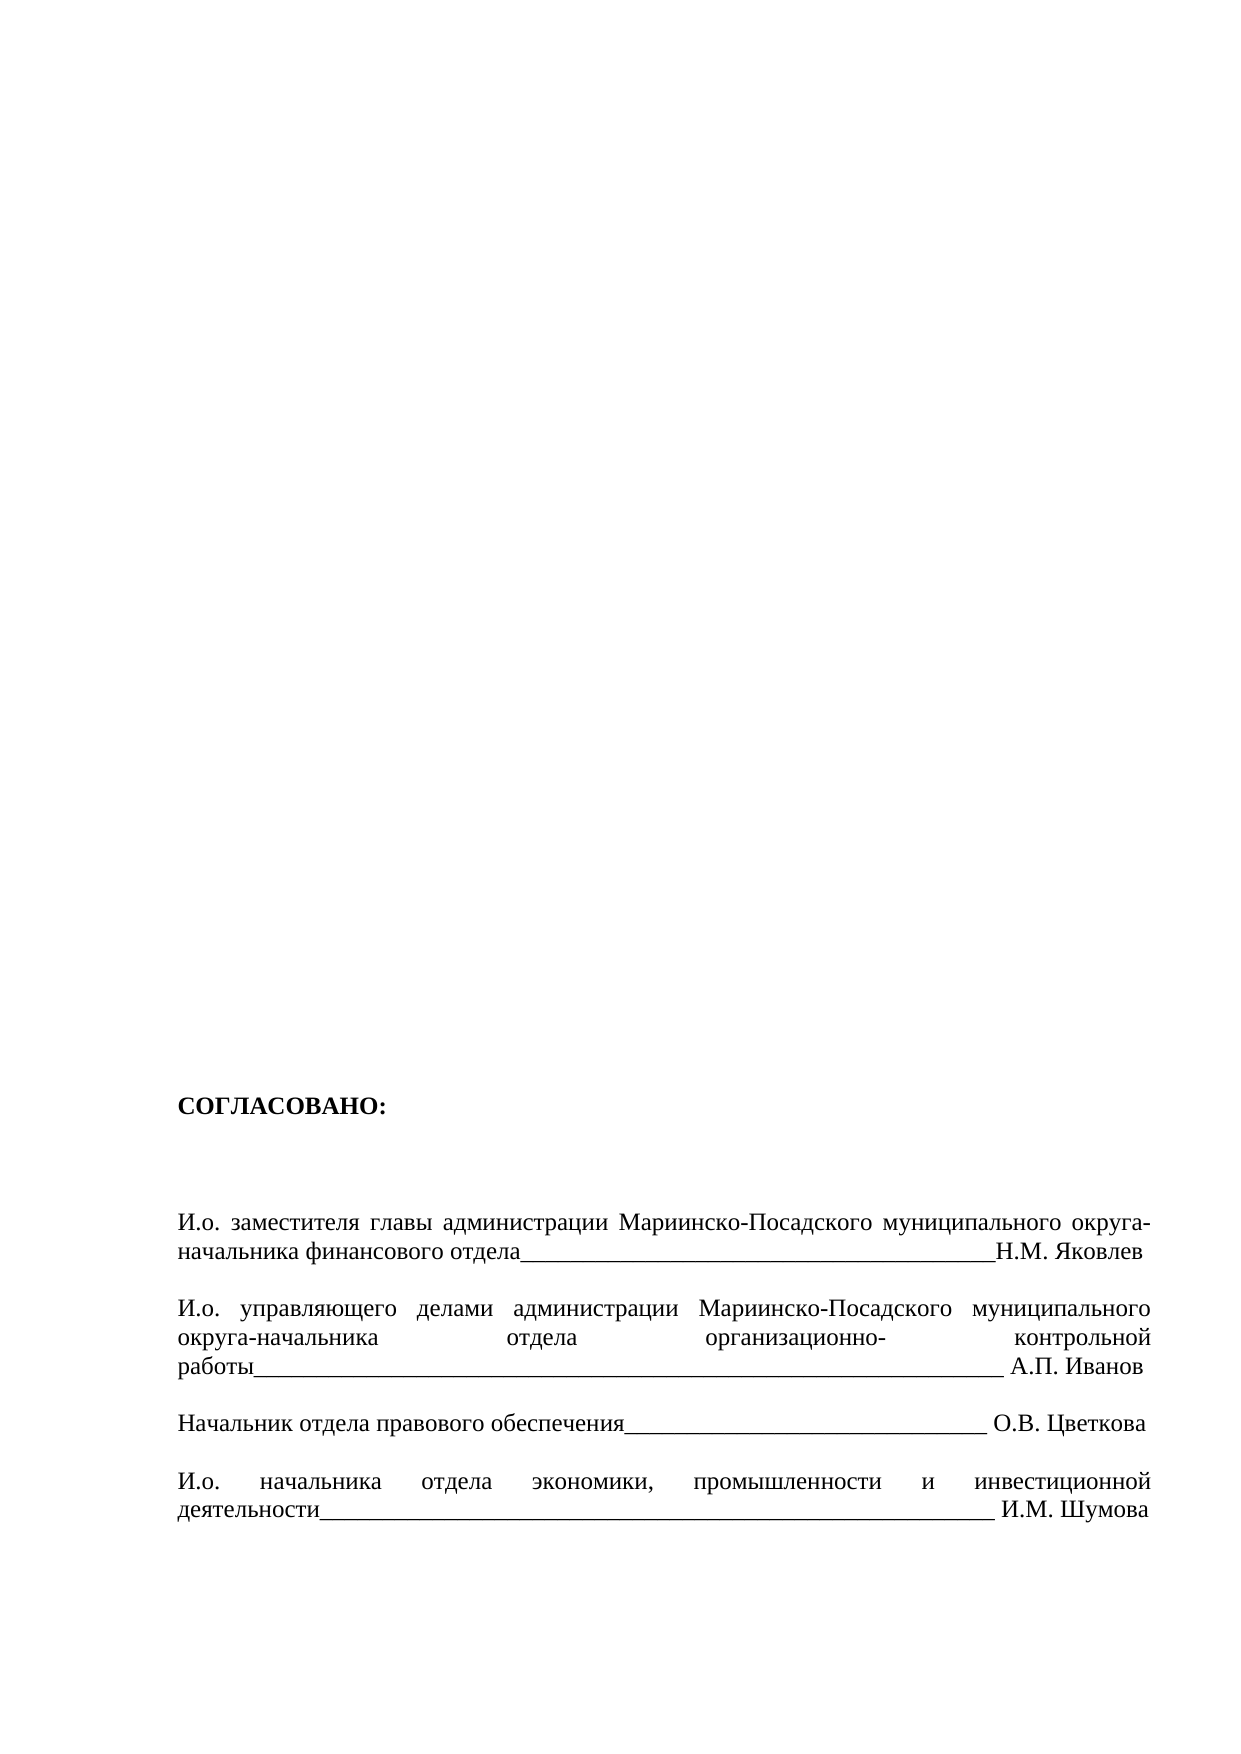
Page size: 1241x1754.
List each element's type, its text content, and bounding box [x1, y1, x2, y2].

text И.о. начальника отдела экономики, промышленности и инвестиционной деятельности______________________________________________________ И.М. Шумова [177, 1494, 1152, 1523]
text СОГЛАСОВАНО: [177, 1091, 1152, 1119]
text И.о. заместителя главы администрации Мариинско-Посадского муниципального округа-начальника финансового отдела______________________________________Н.М. Яковлев [177, 1207, 1152, 1264]
